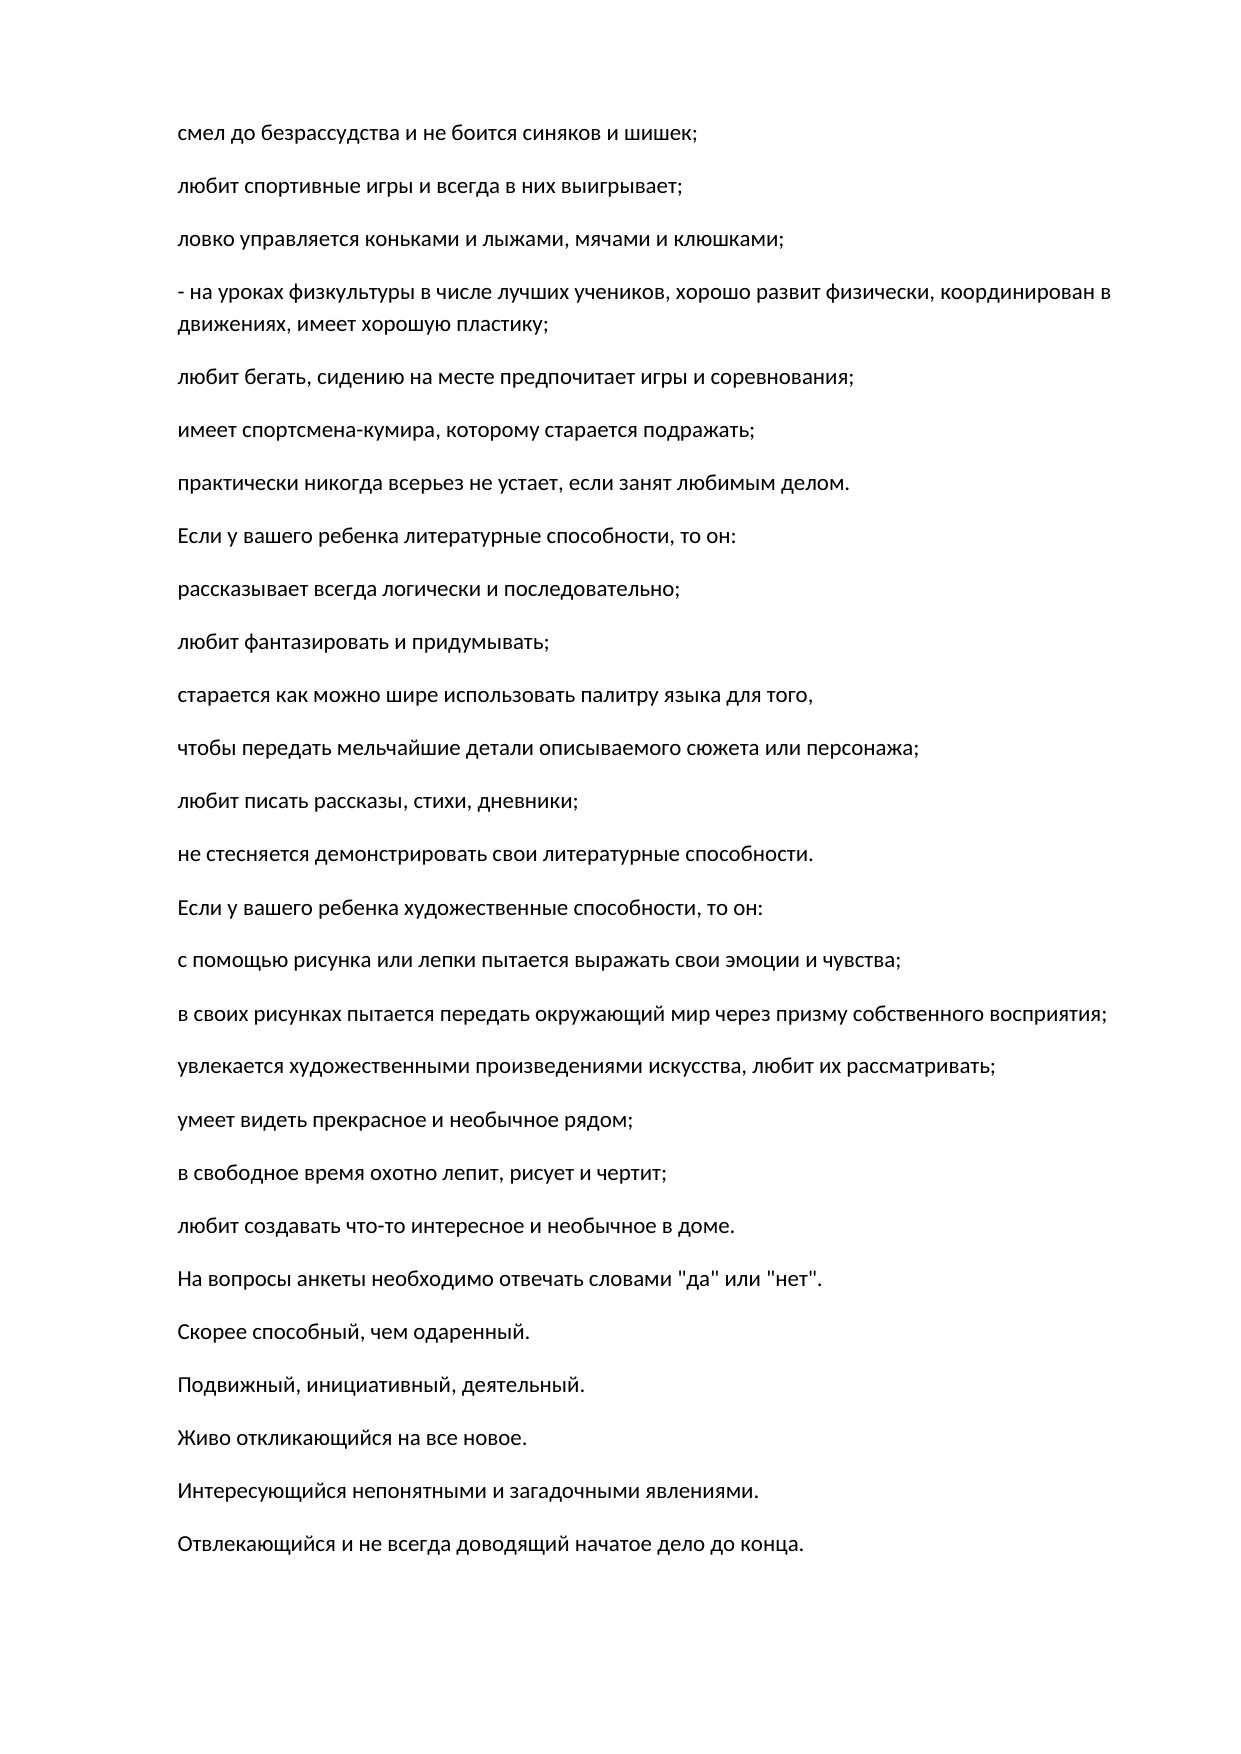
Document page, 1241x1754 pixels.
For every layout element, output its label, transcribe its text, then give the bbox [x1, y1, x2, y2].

text Интересующийся непонятными и загадочными явлениями. [177, 1476, 1152, 1504]
text любит бегать, сидению на месте предпочитает игры и соревнования; [177, 362, 1152, 390]
text умеет видеть прекрасное и необычное рядом; [177, 1105, 1152, 1133]
text смел до безрассудства и не боится синяков и шишек; [177, 118, 1152, 146]
text Подвижный, инициативный, деятельный. [177, 1370, 1152, 1398]
text Отвлекающийся и не всегда доводящий начатое дело до конца. [177, 1529, 1152, 1557]
text рассказывает всегда логически и последовательно; [177, 574, 1152, 602]
text Скорее способный, чем одаренный. [177, 1317, 1152, 1345]
text любит создавать что-то интересное и необычное в доме. [177, 1211, 1152, 1239]
text Если у вашего ребенка художественные способности, то он: [177, 893, 1152, 921]
text практически никогда всерьез не устает, если занят любимым делом. [177, 468, 1152, 496]
text Живо откликающийся на все новое. [177, 1423, 1152, 1451]
text На вопросы анкеты необходимо отвечать словами "да" или "нет". [177, 1264, 1152, 1292]
text с помощью рисунка или лепки пытается выражать свои эмоции и чувства; [177, 946, 1152, 974]
text любит спортивные игры и всегда в них выигрывает; [177, 171, 1152, 199]
text чтобы передать мельчайшие детали описываемого сюжета или персонажа; [177, 733, 1152, 762]
text ловко управляется коньками и лыжами, мячами и клюшками; [177, 224, 1152, 252]
text имеет спортсмена-кумира, которому старается подражать; [177, 415, 1152, 443]
text не стесняется демонстрировать свои литературные способности. [177, 839, 1152, 868]
text любит фантазировать и придумывать; [177, 627, 1152, 656]
text увлекается художественными произведениями искусства, любит их рассматривать; [177, 1052, 1152, 1080]
text в своих рисунках пытается передать окружающий мир через призму собственного восприятия; [177, 999, 1152, 1027]
text старается как можно шире использовать палитру языка для того, [177, 681, 1152, 708]
text в свободное время охотно лепит, рисует и чертит; [177, 1158, 1152, 1186]
text - на уроках физкультуры в числе лучших учеников, хорошо развит физически, координирован в движениях, имеет хорошую пластику; [177, 277, 1152, 337]
text Если у вашего ребенка литературные способности, то он: [177, 521, 1152, 549]
text любит писать рассказы, стихи, дневники; [177, 787, 1152, 814]
